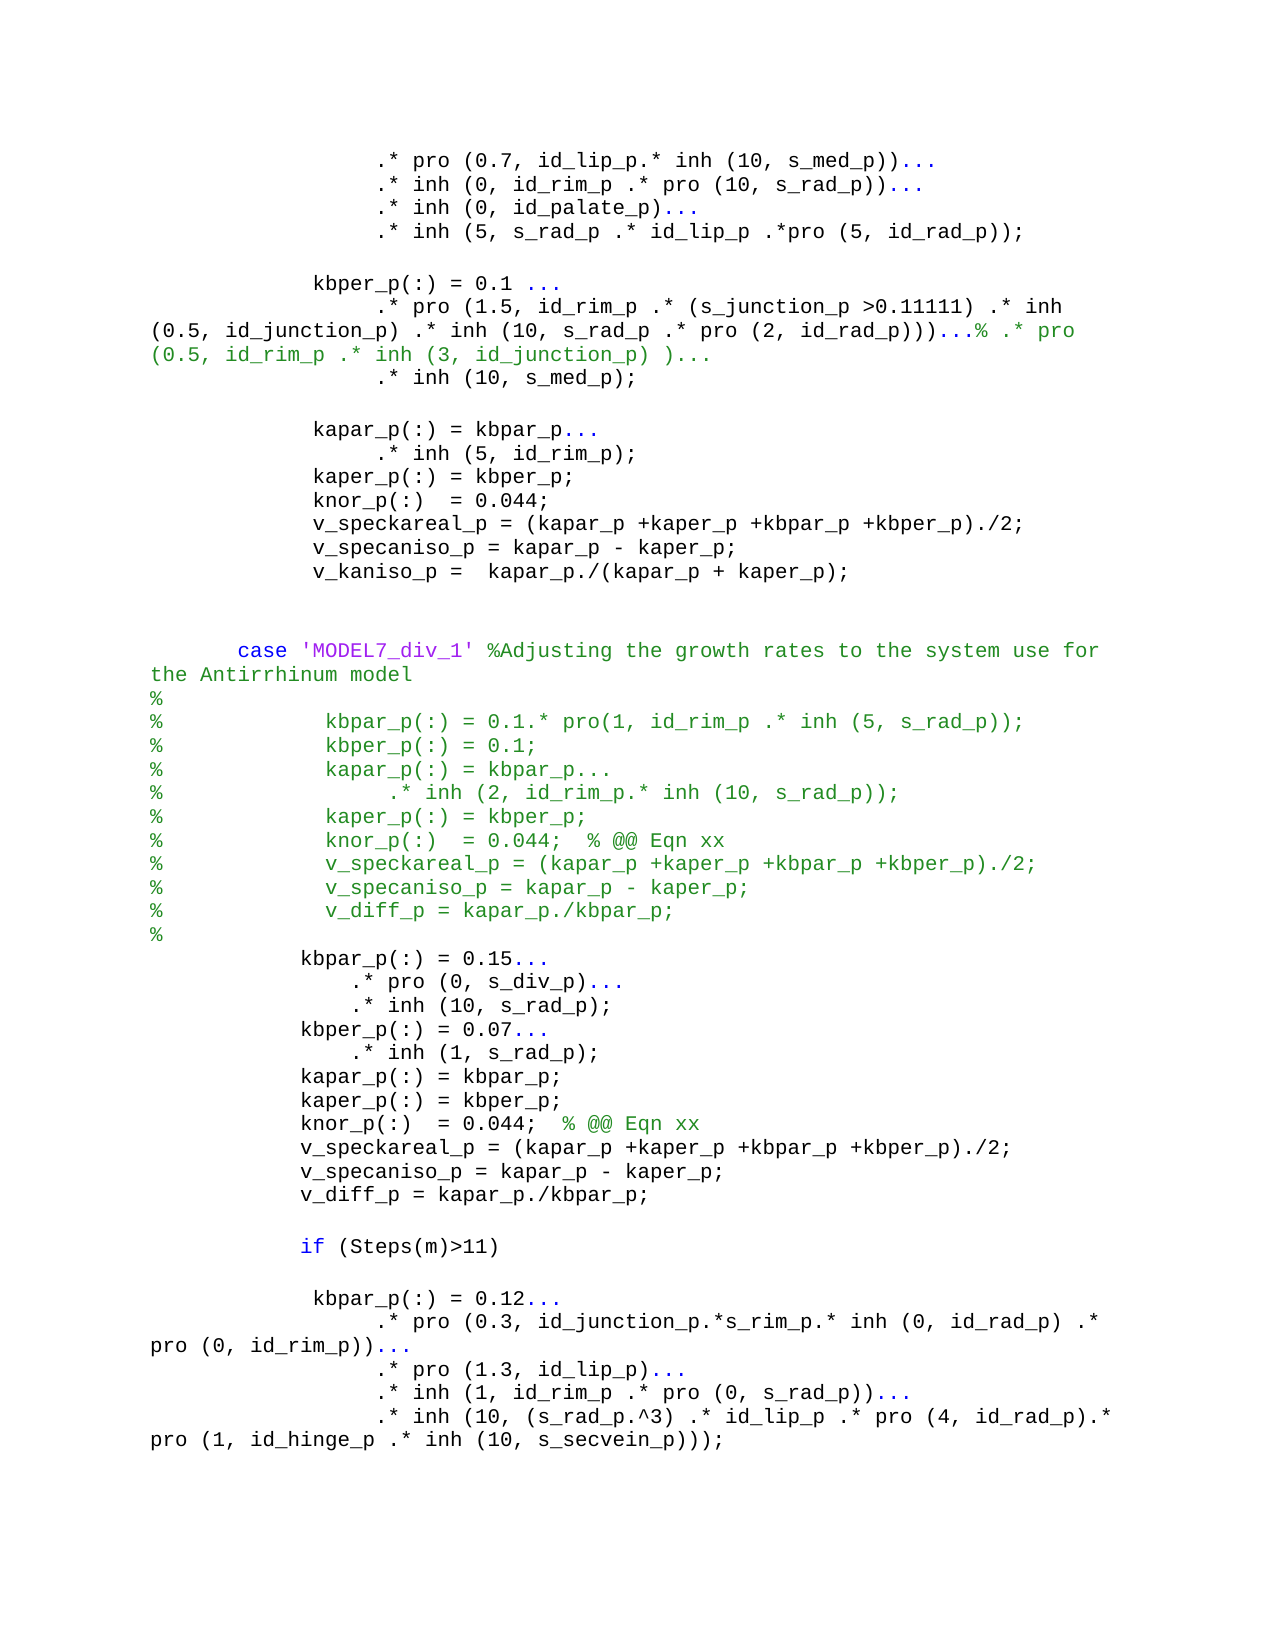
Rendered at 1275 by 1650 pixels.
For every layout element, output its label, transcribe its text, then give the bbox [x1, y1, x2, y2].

text knor_p(:) = 0.044; [150, 490, 1125, 513]
text case 'MODEL7_div_1' %Adjusting the growth rates to the system use for the Antirrhinum model [150, 640, 1125, 688]
text % .* inh (2, id_rim_p.* inh (10, s_rad_p)); [150, 782, 1125, 806]
text .* inh (10, s_med_p); [150, 367, 1125, 391]
text % [150, 688, 1125, 711]
text .* inh (0, id_palate_p)... [150, 197, 1125, 221]
text v_speckareal_p = (kapar_p +kaper_p +kbpar_p +kbper_p)./2; [150, 513, 1125, 537]
text % v_specaniso_p = kapar_p - kaper_p; [150, 877, 1125, 901]
text .* pro (0.7, id_lip_p.* inh (10, s_med_p))... [150, 150, 1125, 174]
text knor_p(:) = 0.044; % @@ Eqn xx [150, 1113, 1125, 1137]
text kapar_p(:) = kbpar_p... [150, 419, 1125, 442]
text kaper_p(:) = kbper_p; [150, 1090, 1125, 1113]
text .* pro (1.5, id_rim_p .* (s_junction_p >0.11111) .* inh (0.5, id_junction_p) .* inh (10, s_rad_p .* pro (2, id_rad_p)))...% .* pro (0.5, id_rim_p .* inh (3, id_junction_p) )... [150, 296, 1125, 367]
text if (Steps(m)>11) [150, 1236, 1125, 1259]
text kbper_p(:) = 0.07... [150, 1019, 1125, 1042]
text v_specaniso_p = kapar_p - kaper_p; [150, 1161, 1125, 1184]
text kbpar_p(:) = 0.12... [150, 1288, 1125, 1311]
text .* inh (0, id_rim_p .* pro (10, s_rad_p))... [150, 174, 1125, 197]
text % kbpar_p(:) = 0.1.* pro(1, id_rim_p .* inh (5, s_rad_p)); [150, 711, 1125, 735]
text % knor_p(:) = 0.044; % @@ Eqn xx [150, 829, 1125, 853]
text .* pro (1.3, id_lip_p)... [150, 1358, 1125, 1382]
text % kbper_p(:) = 0.1; [150, 735, 1125, 759]
text v_specaniso_p = kapar_p - kaper_p; [150, 537, 1125, 561]
text .* inh (10, s_rad_p); [150, 995, 1125, 1019]
text % v_speckareal_p = (kapar_p +kaper_p +kbpar_p +kbper_p)./2; [150, 853, 1125, 877]
text % [150, 924, 1125, 948]
text .* inh (10, (s_rad_p.^3) .* id_lip_p .* pro (4, id_rad_p).* pro (1, id_hinge_p .* inh (10, s_secvein_p))); [150, 1406, 1125, 1453]
text % kaper_p(:) = kbper_p; [150, 806, 1125, 829]
text v_kaniso_p = kapar_p./(kapar_p + kaper_p); [150, 561, 1125, 584]
text .* pro (0, s_div_p)... [150, 971, 1125, 995]
text kbpar_p(:) = 0.15... [150, 948, 1125, 971]
text .* inh (5, s_rad_p .* id_lip_p .*pro (5, id_rad_p)); [150, 221, 1125, 244]
text .* inh (1, id_rim_p .* pro (0, s_rad_p))... [150, 1382, 1125, 1406]
text % v_diff_p = kapar_p./kbpar_p; [150, 901, 1125, 924]
text kaper_p(:) = kbper_p; [150, 466, 1125, 490]
text kbper_p(:) = 0.1 ... [150, 273, 1125, 296]
text kapar_p(:) = kbpar_p; [150, 1066, 1125, 1090]
text .* inh (5, id_rim_p); [150, 442, 1125, 466]
text v_diff_p = kapar_p./kbpar_p; [150, 1184, 1125, 1208]
text % kapar_p(:) = kbpar_p... [150, 759, 1125, 782]
text .* inh (1, s_rad_p); [150, 1042, 1125, 1066]
text .* pro (0.3, id_junction_p.*s_rim_p.* inh (0, id_rad_p) .* pro (0, id_rim_p))... [150, 1311, 1125, 1358]
text v_speckareal_p = (kapar_p +kaper_p +kbpar_p +kbper_p)./2; [150, 1137, 1125, 1161]
